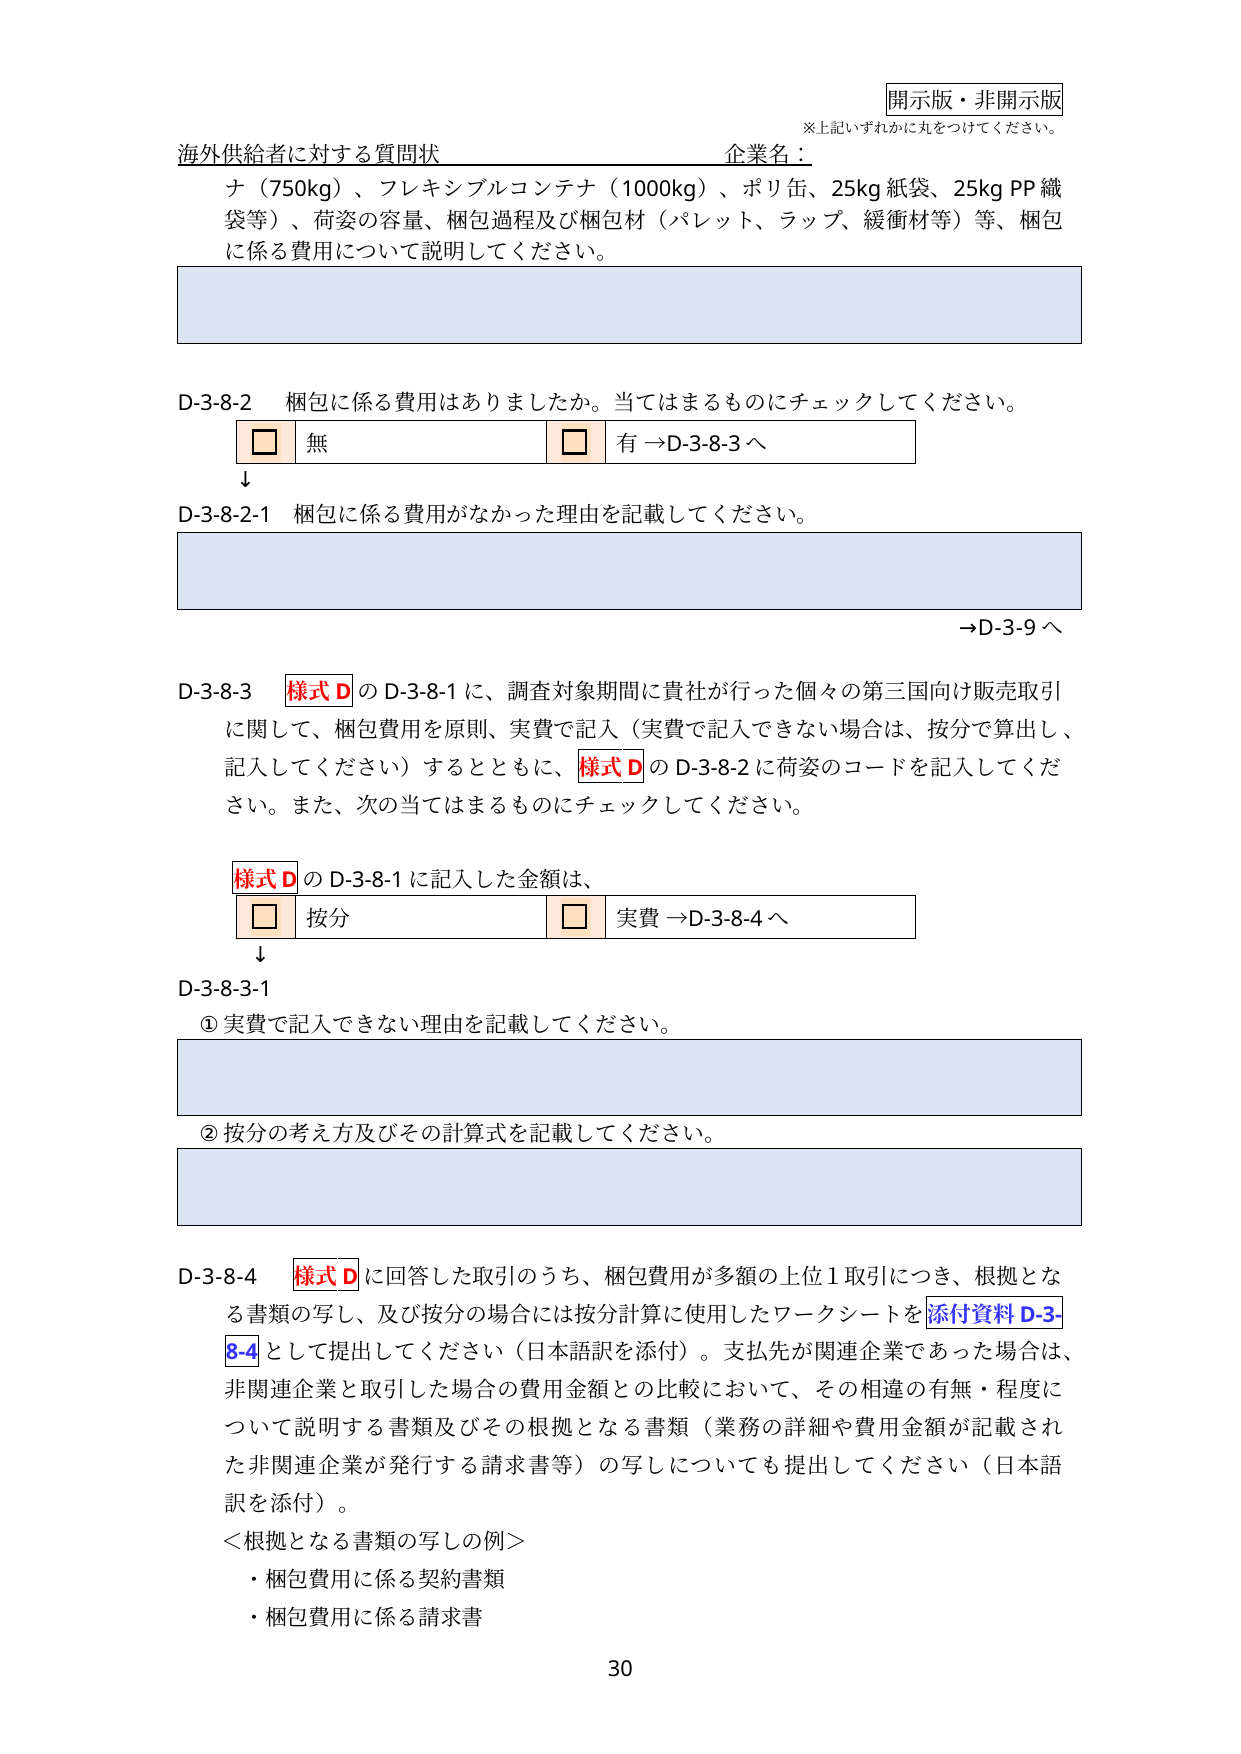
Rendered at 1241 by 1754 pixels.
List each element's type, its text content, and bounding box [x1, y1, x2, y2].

subtitle 様式DのD-3-8-1に、調査対象期間に貴社が行った個々の第三国向け販売取引に関して、梱包費用を原則、実費で記入（実費で記入できない場合は、按分で算出し、記入してください）するとともに、様式DのD-3-8-2に荷姿のコードを記入してください。また、次の当てはまるものにチェックしてください。 [177, 671, 1063, 823]
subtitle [177, 171, 1063, 266]
subtitle D-3-8-3-1 [177, 969, 1063, 1007]
subtitle 様式Dに回答した取引のうち、梱包費用が多額の上位１取引につき、根拠となる書類の写し、及び按分の場合には按分計算に使用したワークシートを添付資料D-3-8-4として提出してください（日本語訳を添付）。支払先が関連企業であった場合は、非関連企業と取引した場合の費用金額との比較において、その相違の有無・程度について説明する書類及びその根拠となる書類（業務の詳細や費用金額が記載された非関連企業が発行する請求書等）の写しについても提出してください（日本語訳を添付）。 [177, 1256, 1063, 1521]
text ・梱包費用に係る請求書 [243, 1597, 1063, 1635]
table_header 実費 →D-3-8-4へ [606, 896, 915, 938]
subtitle 梱包に係る費用はありましたか。当てはまるものにチェックしてください。 [177, 382, 1063, 420]
text ↓ [251, 939, 1063, 969]
table_header [178, 1040, 1081, 1115]
text 様式DのD-3-8-1に記入した金額は、 [298, 861, 1063, 894]
table_header [237, 421, 295, 463]
table_header 有 →D-3-8-3へ [606, 421, 915, 463]
text 様式DのD-3-8-1に記入した金額は、 [233, 862, 297, 893]
text ↓ [236, 464, 1063, 494]
text ①実費で記入できない理由を記載してください。 [177, 1007, 1063, 1038]
table_header [547, 421, 605, 463]
text ・梱包費用に係る契約書類 [243, 1559, 1063, 1597]
table_header [237, 896, 295, 938]
text ②按分の考え方及びその計算式を記載してください。 [177, 1116, 1063, 1148]
text →D-3-9へ [308, 610, 1063, 642]
table_header [547, 896, 605, 938]
table_header [178, 1149, 1081, 1225]
table_header 按分 [296, 896, 546, 938]
text ＜根拠となる書類の写しの例＞ [221, 1521, 1063, 1559]
table_header [178, 533, 1081, 609]
table_header 無 [296, 421, 546, 463]
table_header [178, 267, 1081, 343]
subtitle D-3-8-2-1 梱包に係る費用がなかった理由を記載してください。 [177, 494, 1063, 532]
